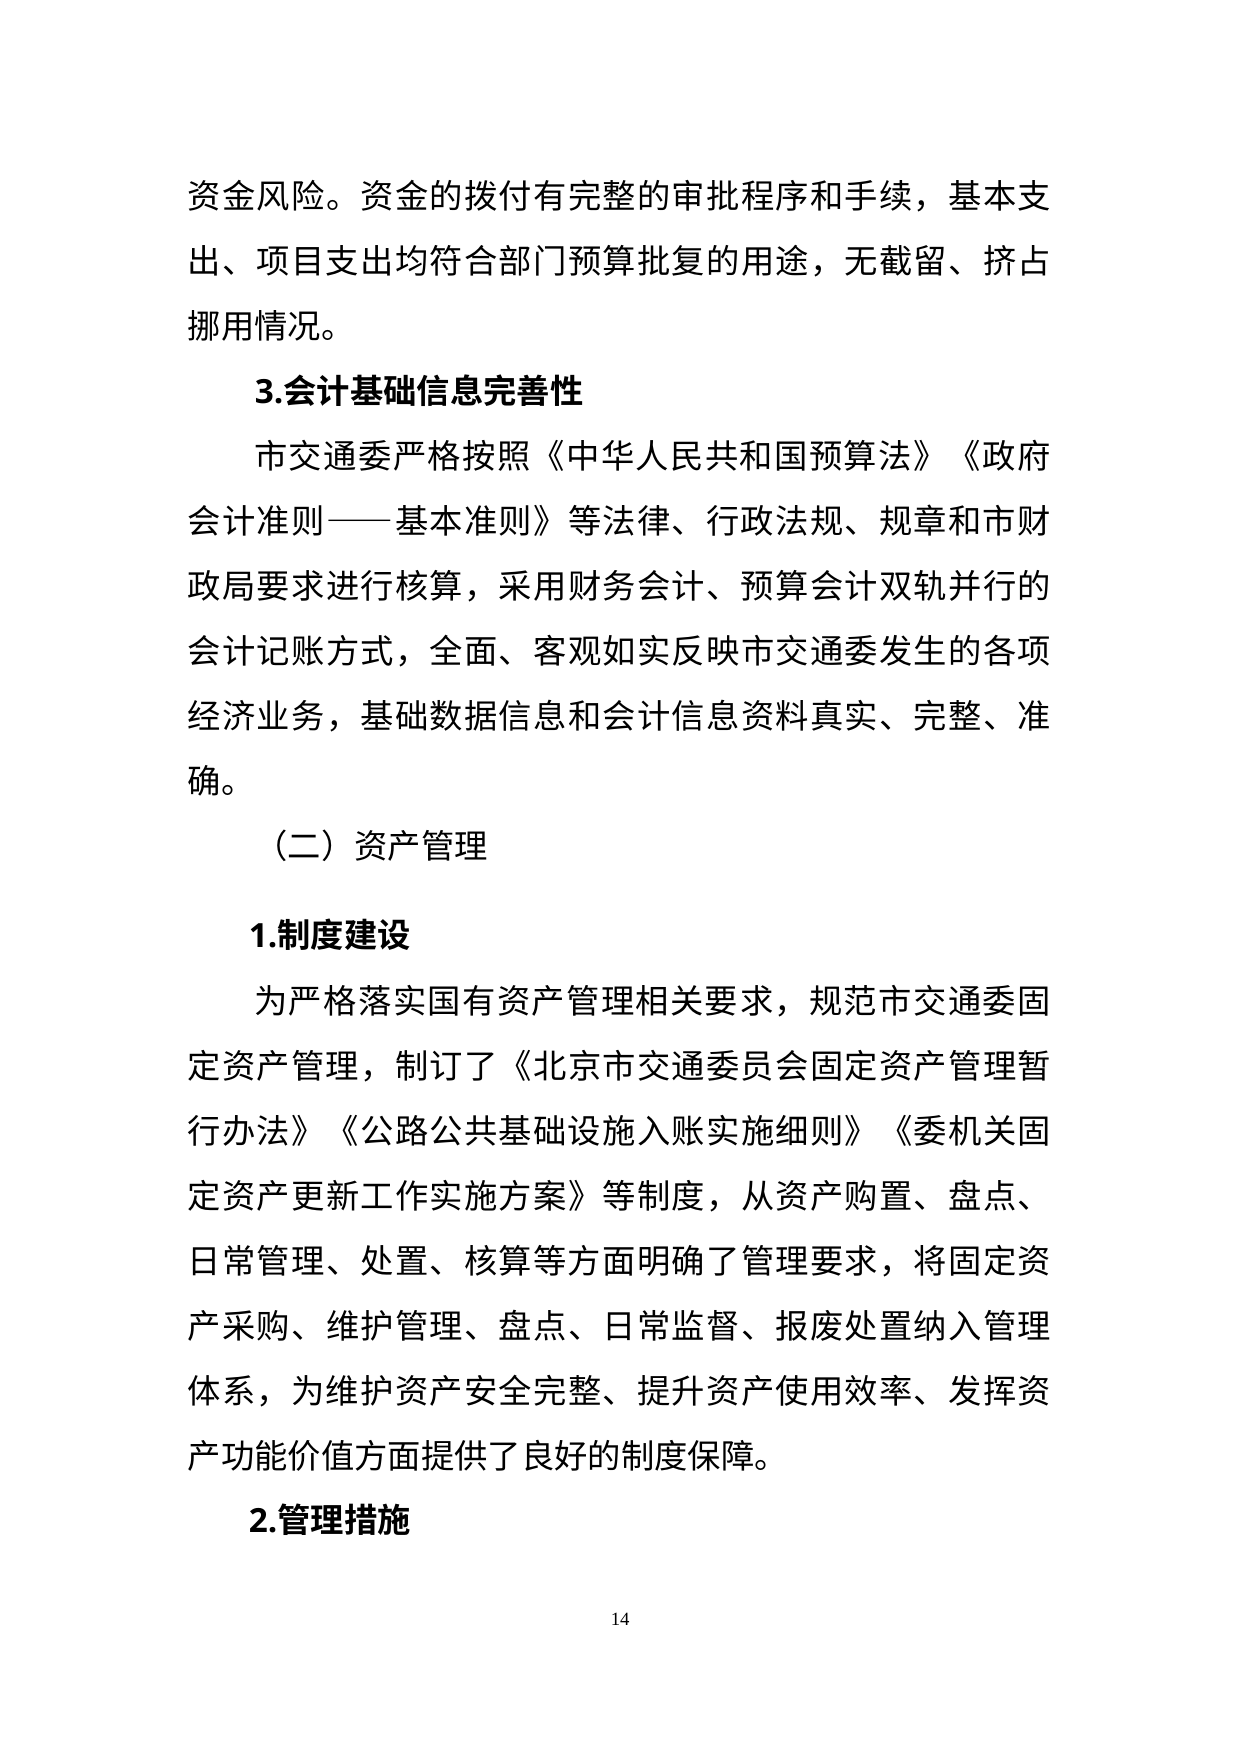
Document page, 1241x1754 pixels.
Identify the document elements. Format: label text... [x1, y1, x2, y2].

text 为严格落实国有资产管理相关要求，规范市交通委固定资产管理，制订了《北京市交通委员会固定资产管理暂行办法》《公路公共基础设施入账实施细则》《委机关固定资产更新工作实施方案》等制度，从资产购置、盘点、日常管理、处置、核算等方面明确了管理要求，将固定资产采购、维护管理、盘点、日常监督、报废处置纳入管理体系，为维护资产安全完整、提升资产使用效率、发挥资产功能价值方面提供了良好的制度保障。 [187, 966, 1053, 1486]
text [187, 162, 1053, 357]
text 3.会计基础信息完善性 [187, 357, 1053, 422]
text 1.制度建设 [198, 901, 1053, 966]
text 市交通委严格按照《中华人民共和国预算法》《政府会计准则——基本准则》等法律、行政法规、规章和市财政局要求进行核算，采用财务会计、预算会计双轨并行的会计记账方式，全面、客观如实反映市交通委发生的各项经济业务，基础数据信息和会计信息资料真实、完整、准确。 [187, 422, 1053, 812]
subtitle （二）资产管理 [187, 812, 1053, 877]
text 2.管理措施 [198, 1486, 1053, 1551]
